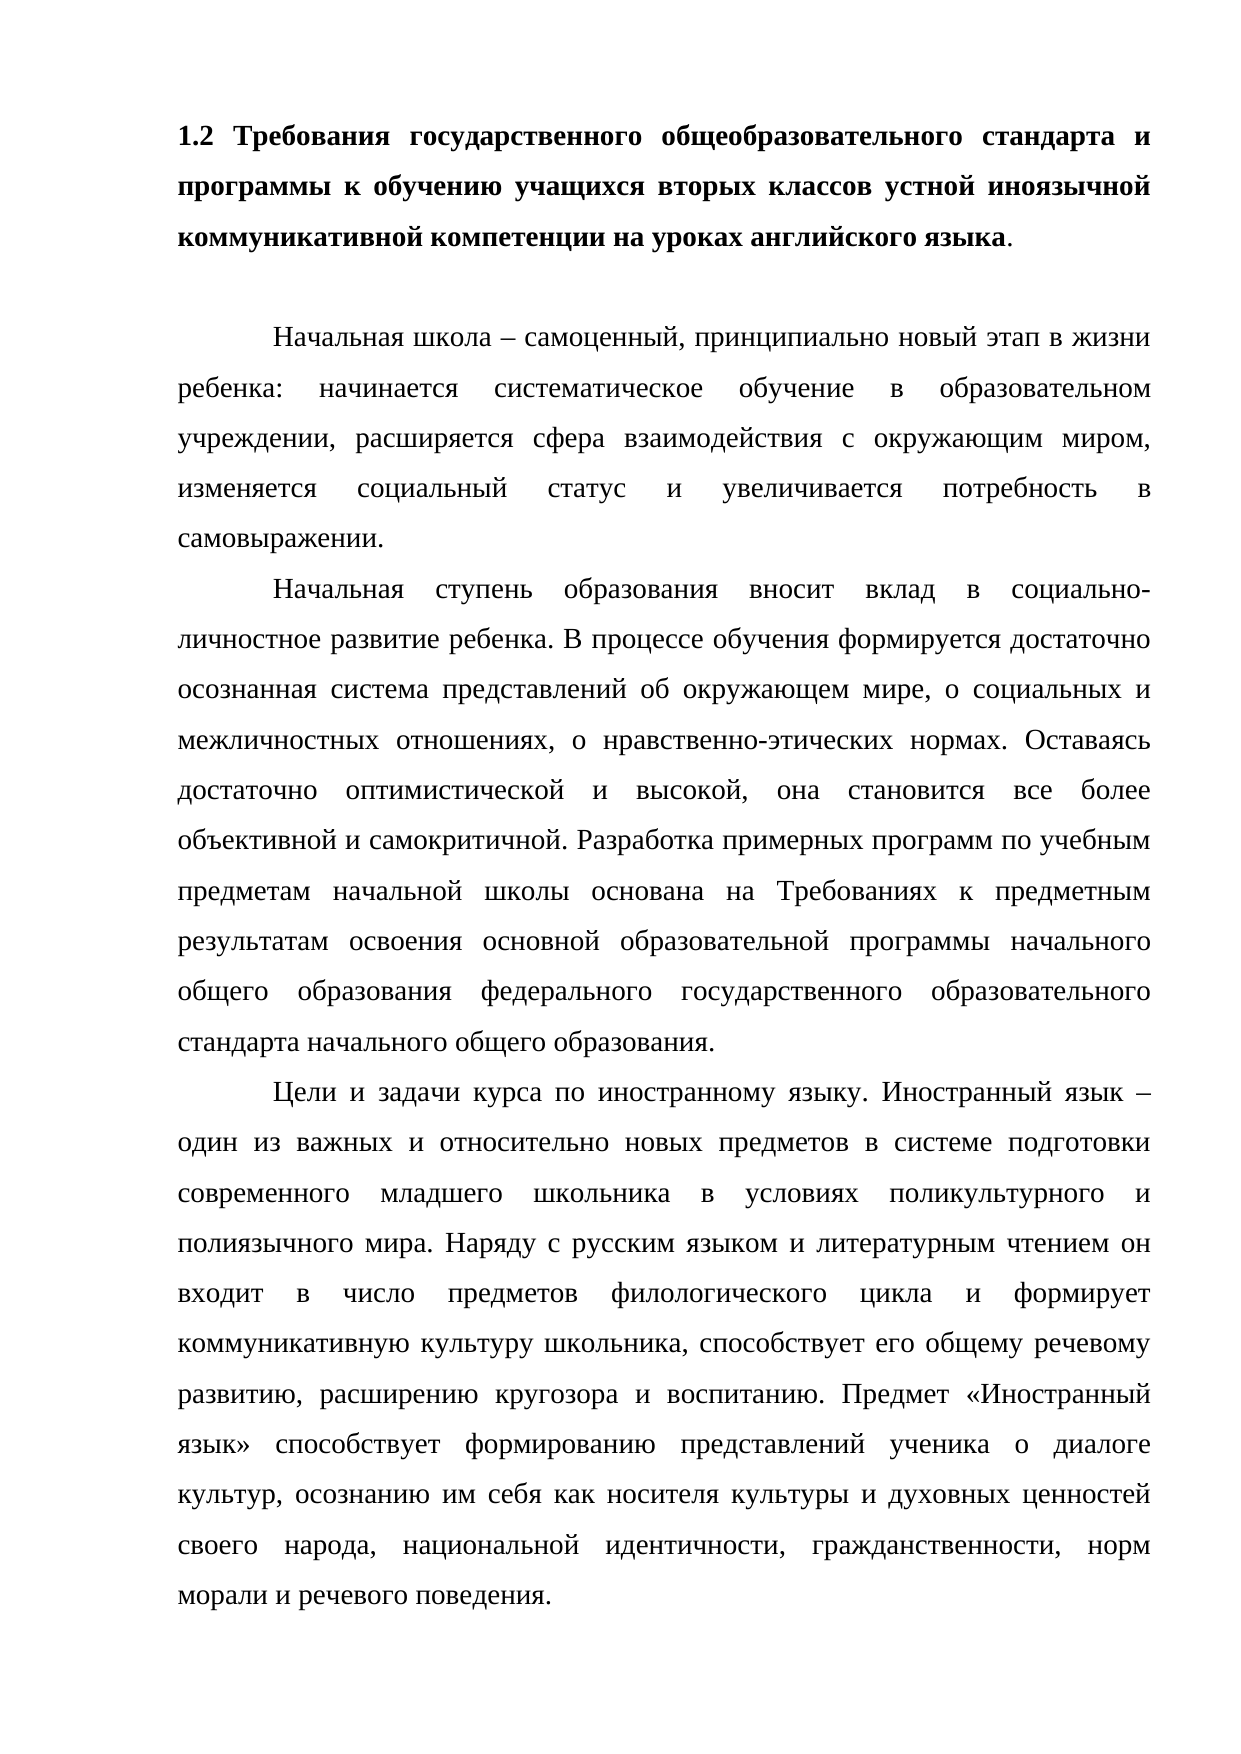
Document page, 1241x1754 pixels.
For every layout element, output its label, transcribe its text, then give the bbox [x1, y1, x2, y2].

text Таким образом, для организации речевого взаимодействия и завершения акта общения учащийся должен предварительно овладеть умениями осуществлять отдельные коммуникативные намерения и выбирать из всего их многообразия те, которые адекватны определенной цели ситуации и цели акта общения. Из этого вытекает последовательность формирования коммуникативных умений в процессе обучения иноязычному общению: сначала элементарные умения, коррелирующие с реализацией одного коммуникативного намерения, затем сложные коммуникативные умения, которые формируются на базе первых и представляют собой умение решать комплекс коммуникативных задач, обеспечивающих достижение глобальной цели общения. Комплекс вышеперечисленных коммуникативных умений и составляет способность обучаемого осуществлять устное неофициальное общение. 1.2 Требования государственного общеобразовательного стандарта и программы к обучению учащихся вторых классов устной иноязычной коммуникативной компетенции на уроках английского языка. [177, 118, 1152, 252]
text Начальная ступень образования вносит вклад в социально-личностное развитие ребенка. В процессе обучения формируется достаточно осознанная система представлений об окружающем мире, о социальных и межличностных отношениях, о нравственно-этических нормах. Оставаясь достаточно оптимистической и высокой, она становится все более объективной и самокритичной. Разработка примерных программ по учебным предметам начальной школы основана на Требованиях к предметным результатам освоения основной образовательной программы начального общего образования федерального государственного образовательного стандарта начального общего образования. [177, 571, 1152, 1057]
text Цели и задачи курса по иностранному языку. Иностранный язык – один из важных и относительно новых предметов в системе подготовки современного младшего школьника в условиях поликультурного и полиязычного мира. Наряду с русским языком и литературным чтением он входит в число предметов филологического цикла и формирует коммуникативную культуру школьника, способствует его общему речевому развитию, расширению кругозора и воспитанию. Предмет «Иностранный язык» способствует формированию представлений ученика о диалоге культур, осознанию им себя как носителя культуры и духовных ценностей своего народа, национальной идентичности, гражданственности, норм морали и речевого поведения. [177, 1074, 1152, 1611]
text Начальная школа – самоценный, принципиально новый этап в жизни ребенка: начинается систематическое обучение в образовательном учреждении, расширяется сфера взаимодействия с окружающим миром, изменяется социальный статус и увеличивается потребность в самовыражении. [177, 319, 1152, 554]
